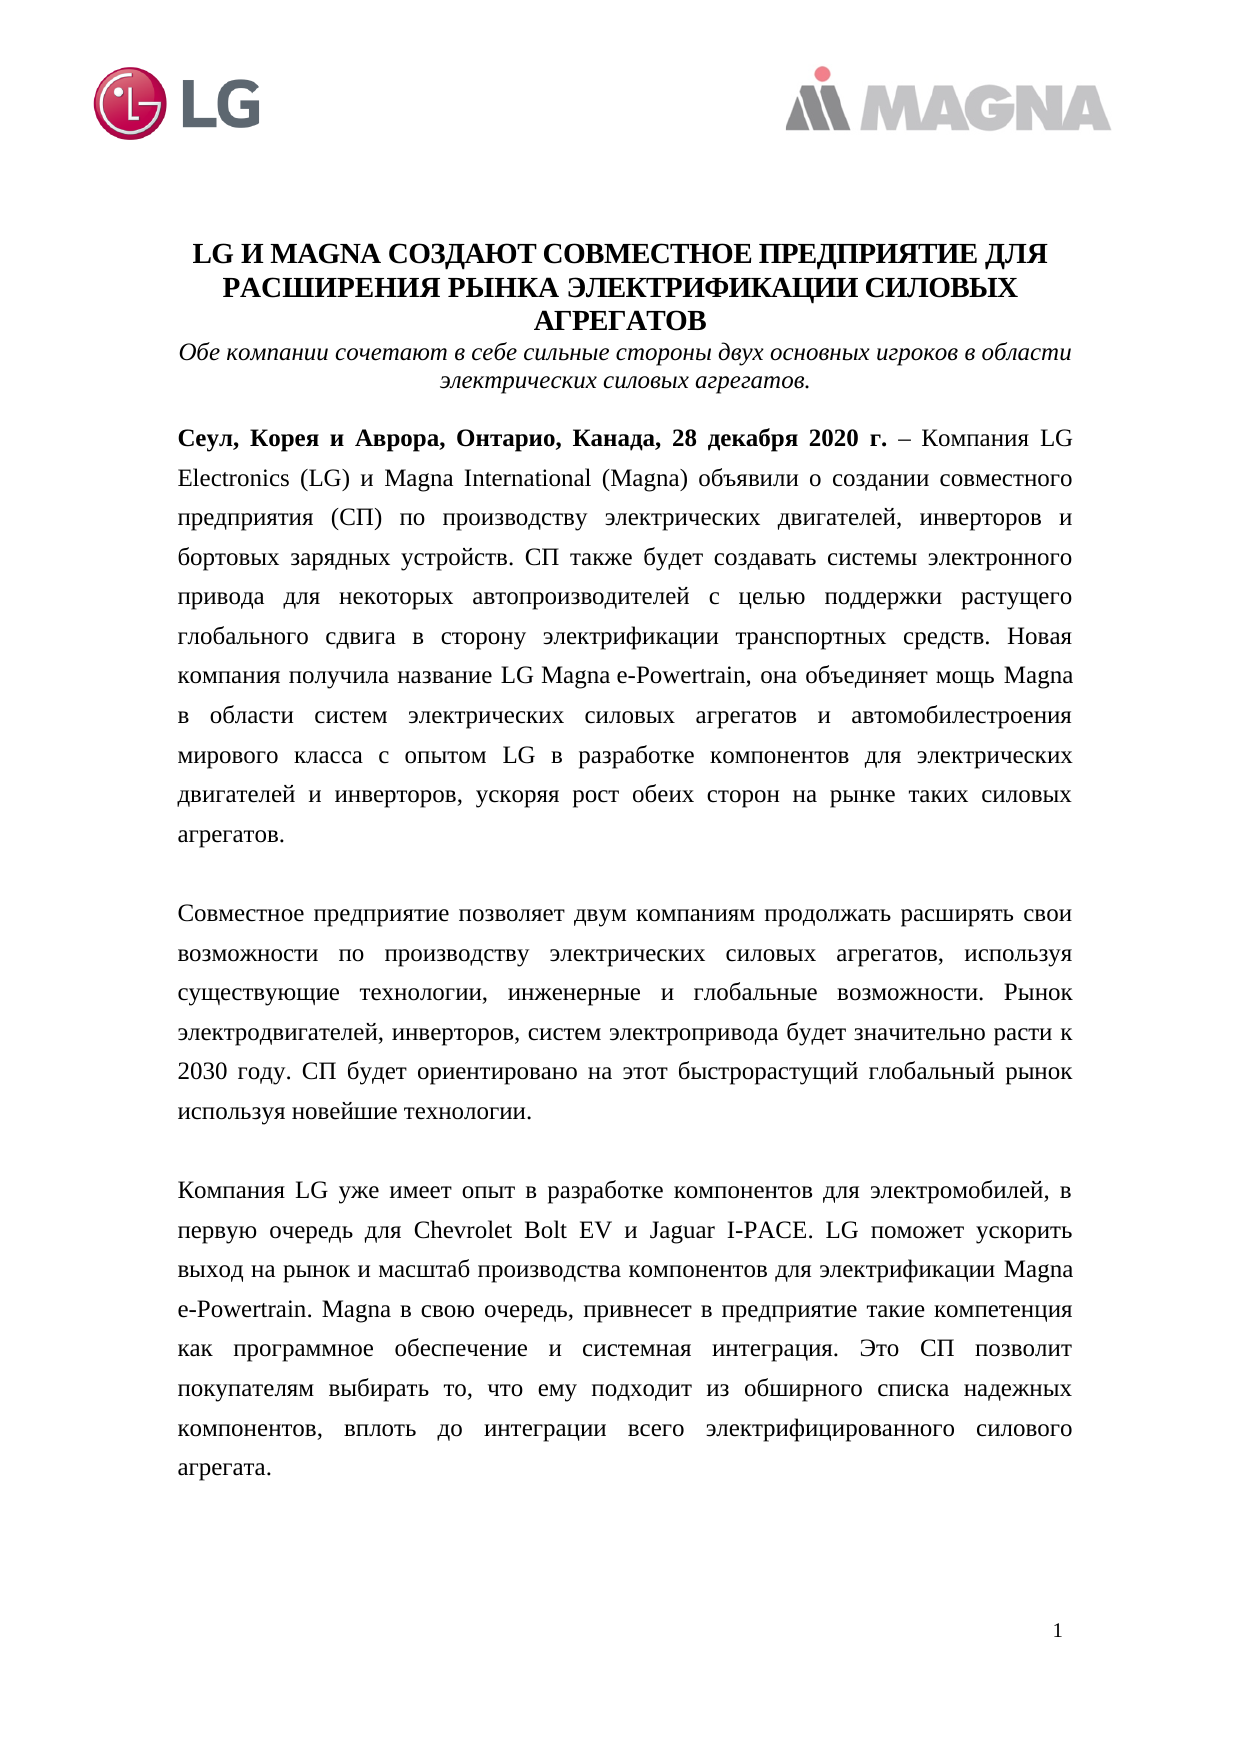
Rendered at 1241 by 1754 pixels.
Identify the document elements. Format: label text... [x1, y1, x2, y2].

picture [785, 55, 1118, 139]
text Совместное предприятие позволяет двум компаниям продолжать расширять свои возможности по производству электрических силовых агрегатов, используя существующие технологии, инженерные и глобальные возможности. Рынок электродвигателей, инверторов, систем электропривода будет значительно расти к 2030 году. СП будет ориентировано на этот быстрорастущий глобальный рынок используя новейшие технологии. [177, 898, 1073, 1125]
text Обе компании сочетают в себе сильные стороны двух основных игроков в области электрических силовых агрегатов. [177, 337, 1073, 394]
text Компания LG уже имеет опыт в разработке компонентов для электромобилей, в первую очередь для Chevrolet Bolt EV и Jaguar I-PACE. LG поможет ускорить выход на рынок и масштаб производства компонентов для электрификации Magna e-Powertrain. Magna в свою очередь, привнесет в предприятие такие компетенция как программное обеспечение и системная интеграция. Это СП позволит покупателям выбирать то, что ему подходит из обширного списка надежных компонентов, вплоть до интеграции всего электрифицированного силового агрегата. [177, 1175, 1073, 1481]
text LG И MAGNA СОЗДАЮТ СОВМЕСТНОЕ ПРЕДПРИЯТИЕ ДЛЯ РАСШИРЕНИЯ РЫНКА ЭЛЕКТРИФИКАЦИИ СИЛОВЫХ АГРЕГАТОВ [177, 236, 1063, 337]
picture [91, 65, 264, 144]
text Сеул, Корея и Аврора, Онтарио, Канада, 28 декабря 2020 г. – Компания LG Electronics (LG) и Magna International (Magna) объявили о создании совместного предприятия (СП) по производству электрических двигателей, инверторов и бортовых зарядных устройств. СП также будет создавать системы электронного привода для некоторых автопроизводителей с целью поддержки растущего глобального сдвига в сторону электрификации транспортных средств. Новая компания получила название LG Magna e-Powertrain, она объединяет мощь Magna в области систем электрических силовых агрегатов и автомобилестроения мирового класса с опытом LG в разработке компонентов для электрических двигателей и инверторов, ускоряя рост обеих сторон на рынке таких силовых агрегатов. [177, 423, 1073, 848]
